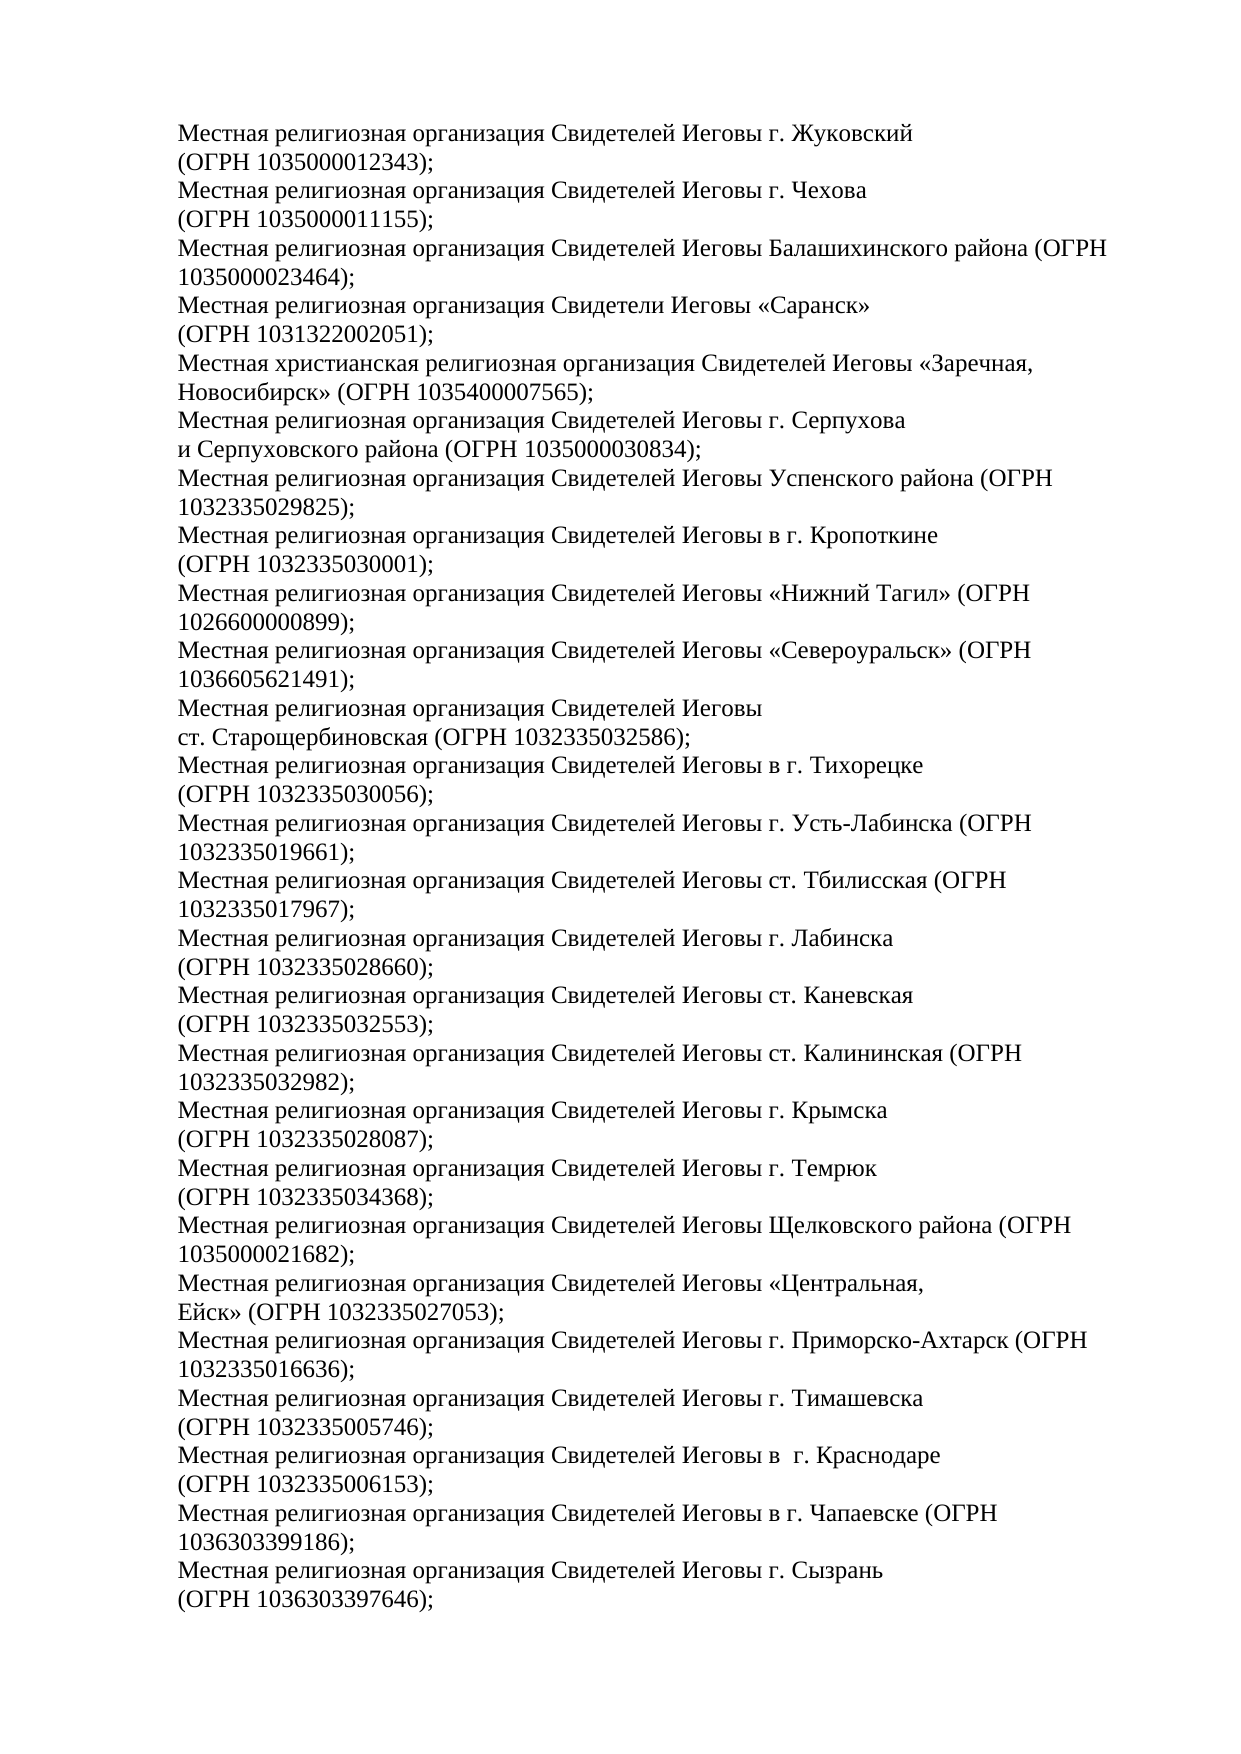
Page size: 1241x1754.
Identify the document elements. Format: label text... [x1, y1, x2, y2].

text Местная религиозная организация Свидетелей Иеговы Успенского района (ОГРН 1032335029825); [177, 463, 1152, 521]
text Местная религиозная организация Свидетелей Иеговы Щелковского района (ОГРН 1035000021682); [177, 1211, 1152, 1268]
text Местная религиозная организация Свидетелей Иеговы в г. Кропоткине (ОГРН 1032335030001); [177, 521, 1152, 578]
text Местная религиозная организация Свидетелей Иеговы г. Сызрань (ОГРН 1036303397646); [177, 1556, 1152, 1613]
text Местная религиозная организация Свидетелей Иеговы Балашихинского района (ОГРН 1035000023464); [177, 233, 1152, 291]
text Местная религиозная организация Свидетелей Иеговы ст. Каневская (ОГРН 1032335032553); [177, 981, 1152, 1038]
text Местная религиозная организация Свидетелей Иеговы г. Крымска (ОГРН 1032335028087); [177, 1096, 1152, 1153]
text Местная религиозная организация Свидетелей Иеговы в г. Чапаевске (ОГРН 1036303399186); [177, 1498, 1152, 1556]
text Местная религиозная организация Свидетелей Иеговы г. Серпухова и Серпуховского района (ОГРН 1035000030834); [177, 406, 1152, 463]
text Местная религиозная организация Свидетелей Иеговы ст. Тбилисская (ОГРН 1032335017967); [177, 866, 1152, 923]
text Местная религиозная организация Свидетелей Иеговы «Североуральск» (ОГРН 1036605621491); [177, 636, 1152, 693]
text Местная религиозная организация Свидетелей Иеговы г. Усть-Лабинска (ОГРН 1032335019661); [177, 808, 1152, 866]
text Местная религиозная организация Свидетелей Иеговы г. Тимашевска (ОГРН 1032335005746); [177, 1383, 1152, 1441]
text Местная религиозная организация Свидетелей Иеговы г. Приморско-Ахтарск (ОГРН 1032335016636); [177, 1326, 1152, 1383]
text Местная религиозная организация Свидетелей Иеговы г. Жуковский (ОГРН 1035000012343); [177, 118, 1152, 176]
text Местная религиозная организация Свидетели Иеговы «Саранск» (ОГРН 1031322002051); [177, 291, 1152, 348]
text Местная религиозная организация Свидетелей Иеговы ст. Старощербиновская (ОГРН 1032335032586); [177, 693, 1152, 751]
text Местная религиозная организация Свидетелей Иеговы г. Темрюк (ОГРН 1032335034368); [177, 1153, 1152, 1211]
text Местная религиозная организация Свидетелей Иеговы ст. Калининская (ОГРН 1032335032982); [177, 1038, 1152, 1096]
text Местная христианская религиозная организация Свидетелей Иеговы «Заречная, Новосибирск» (ОГРН 1035400007565); [177, 348, 1152, 406]
text Местная религиозная организация Свидетелей Иеговы в г. Тихорецке (ОГРН 1032335030056); [177, 751, 1152, 808]
text Местная религиозная организация Свидетелей Иеговы г. Лабинска (ОГРН 1032335028660); [177, 923, 1152, 981]
text Местная религиозная организация Свидетелей Иеговы «Нижний Тагил» (ОГРН 1026600000899); [177, 578, 1152, 636]
text Местная религиозная организация Свидетелей Иеговы в г. Краснодаре (ОГРН 1032335006153); [177, 1441, 1152, 1498]
text Местная религиозная организация Свидетелей Иеговы «Центральная, Ейск» (ОГРН 1032335027053); [177, 1268, 1152, 1326]
text Местная религиозная организация Свидетелей Иеговы г. Чехова (ОГРН 1035000011155); [177, 176, 1152, 233]
